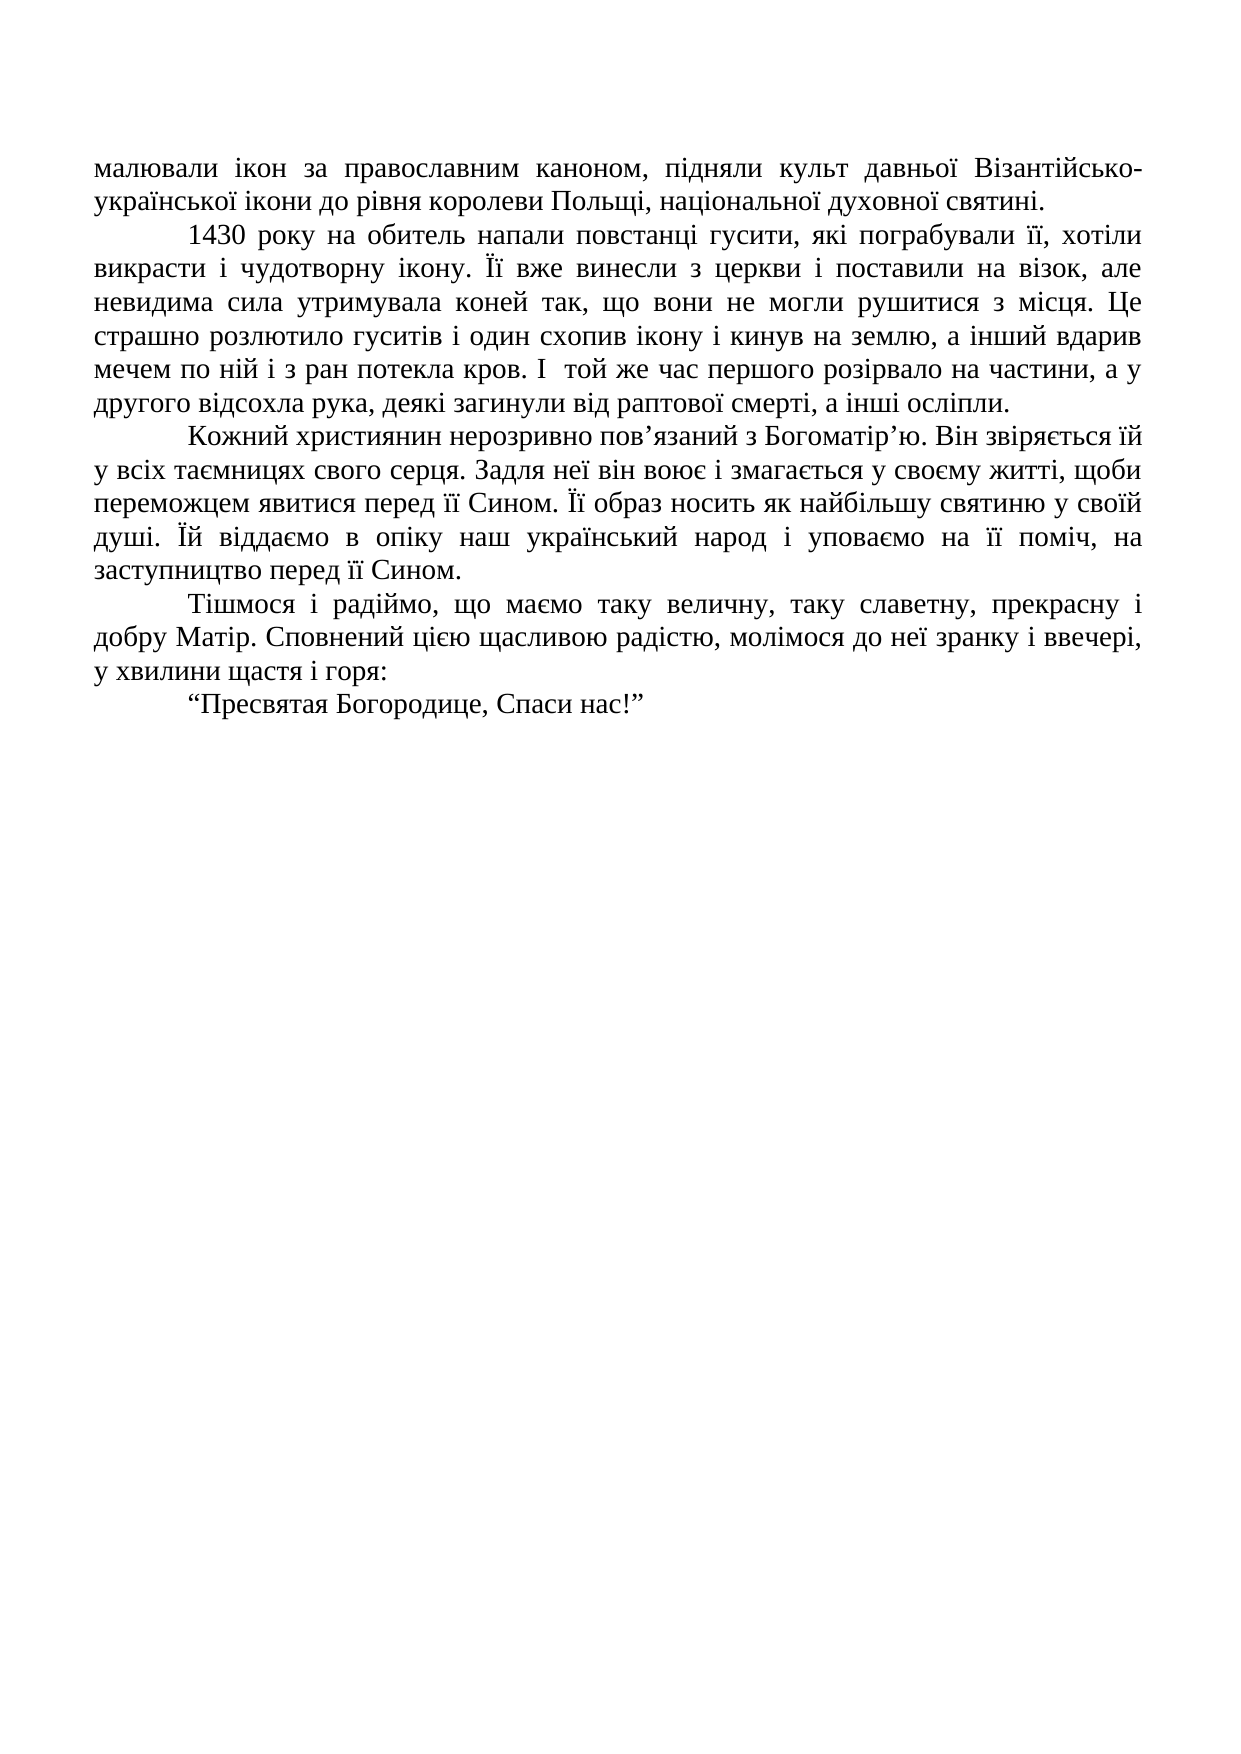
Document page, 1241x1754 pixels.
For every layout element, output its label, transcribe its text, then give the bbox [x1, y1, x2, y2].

text 1430 року на обитель напали повстанці гусити, які пограбували її, хотіли викрасти і чудотворну ікону. Її вже винесли з церкви і поставили на візок, але невидима сила утримувала коней так, що вони не могли рушитися з місця. Це страшно розлютило гуситів і один схопив ікону і кинув на землю, а інший вдарив мечем по ній і з ран потекла кров. І той же час першого розірвало на частини, а у другого відсохла рука, деякі загинули від раптової смерті, а інші осліпли. [94, 217, 1144, 418]
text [94, 150, 1144, 217]
text Тішмося і радіймо, що маємо таку величну, таку славетну, прекрасну і добру Матір. Сповнений цією щасливою радістю, молімося до неї зранку і ввечері, у хвилини щастя і горя: [94, 586, 1144, 687]
text Кожний християнин нерозривно пов’язаний з Богоматір’ю. Він звіряється їй у всіх таємницях свого серця. Задля неї він воює і змагається у своєму житті, щоби переможцем явитися перед її Сином. Її образ носить як найбільшу святиню у своїй душі. Їй віддаємо в опіку наш український народ і уповаємо на її поміч, на заступництво перед її Сином. [94, 418, 1144, 586]
text “Пресвятая Богородице, Спаси нас!” [94, 687, 1144, 720]
